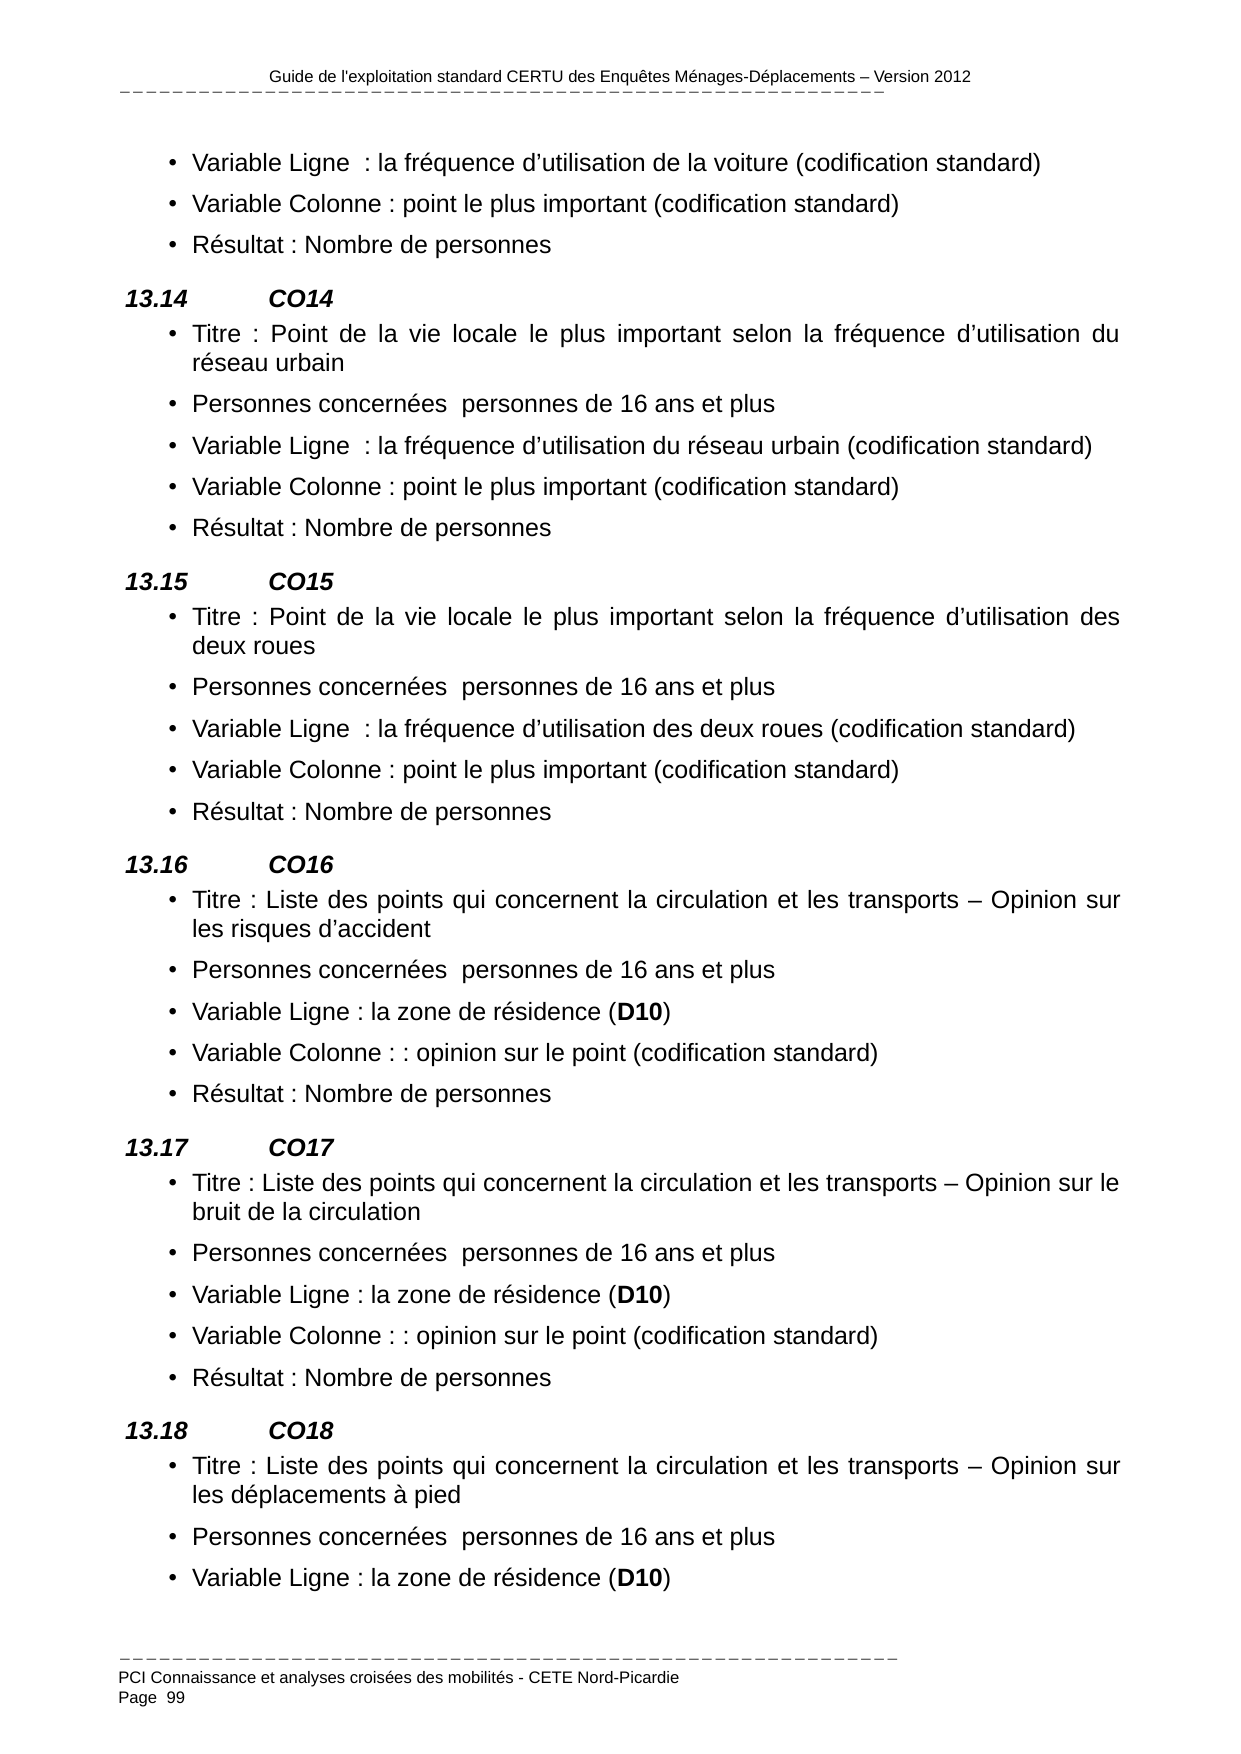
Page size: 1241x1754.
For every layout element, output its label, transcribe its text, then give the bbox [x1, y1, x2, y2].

list Résultat : Nombre de personnes [168, 230, 1122, 259]
subtitle CO14 [118, 284, 1122, 313]
list Variable Colonne : point le plus important (codification standard) [168, 472, 1122, 501]
list Variable Colonne : : opinion sur le point (codification standard) [168, 1321, 1122, 1350]
subtitle CO17 [118, 1133, 1122, 1162]
list Résultat : Nombre de personnes [168, 1079, 1122, 1108]
list Personnes concernées personnes de 16 ans et plus [168, 1521, 1122, 1550]
list Résultat : Nombre de personnes [168, 1362, 1122, 1391]
subtitle CO15 [118, 567, 1122, 596]
list Variable Colonne : point le plus important (codification standard) [168, 755, 1122, 784]
list Personnes concernées personnes de 16 ans et plus [168, 389, 1122, 418]
list Titre : Liste des points qui concernent la circulation et les transports – Opinion sur les déplacements à pied [168, 1451, 1122, 1509]
list Titre : Point de la vie locale le plus important selon la fréquence d’utilisation des deux roues [168, 602, 1122, 660]
subtitle CO18 [118, 1416, 1122, 1445]
list Titre : Liste des points qui concernent la circulation et les transports – Opinion sur les risques d’accident [168, 885, 1122, 943]
list Variable Colonne : point le plus important (codification standard) [168, 189, 1122, 218]
list Résultat : Nombre de personnes [168, 796, 1122, 825]
list Personnes concernées personnes de 16 ans et plus [168, 672, 1122, 701]
list Variable Ligne : la fréquence d’utilisation de la voiture (codification standard) [168, 148, 1122, 177]
list Personnes concernées personnes de 16 ans et plus [168, 955, 1122, 984]
list Variable Colonne : : opinion sur le point (codification standard) [168, 1038, 1122, 1067]
list Titre : Point de la vie locale le plus important selon la fréquence d’utilisation du réseau urbain [168, 319, 1122, 377]
list Variable Ligne : la zone de résidence (D10) [168, 1563, 1122, 1592]
list Titre : Liste des points qui concernent la circulation et les transports – Opinion sur le bruit de la circulation [168, 1168, 1122, 1226]
list Résultat : Nombre de personnes [168, 513, 1122, 542]
list Variable Ligne : la zone de résidence (D10) [168, 1280, 1122, 1309]
list Personnes concernées personnes de 16 ans et plus [168, 1238, 1122, 1267]
list Variable Ligne : la zone de résidence (D10) [168, 997, 1122, 1026]
list Variable Ligne : la fréquence d’utilisation des deux roues (codification standard) [168, 714, 1122, 743]
subtitle CO16 [118, 850, 1122, 879]
list Variable Ligne : la fréquence d’utilisation du réseau urbain (codification standard) [168, 431, 1122, 459]
